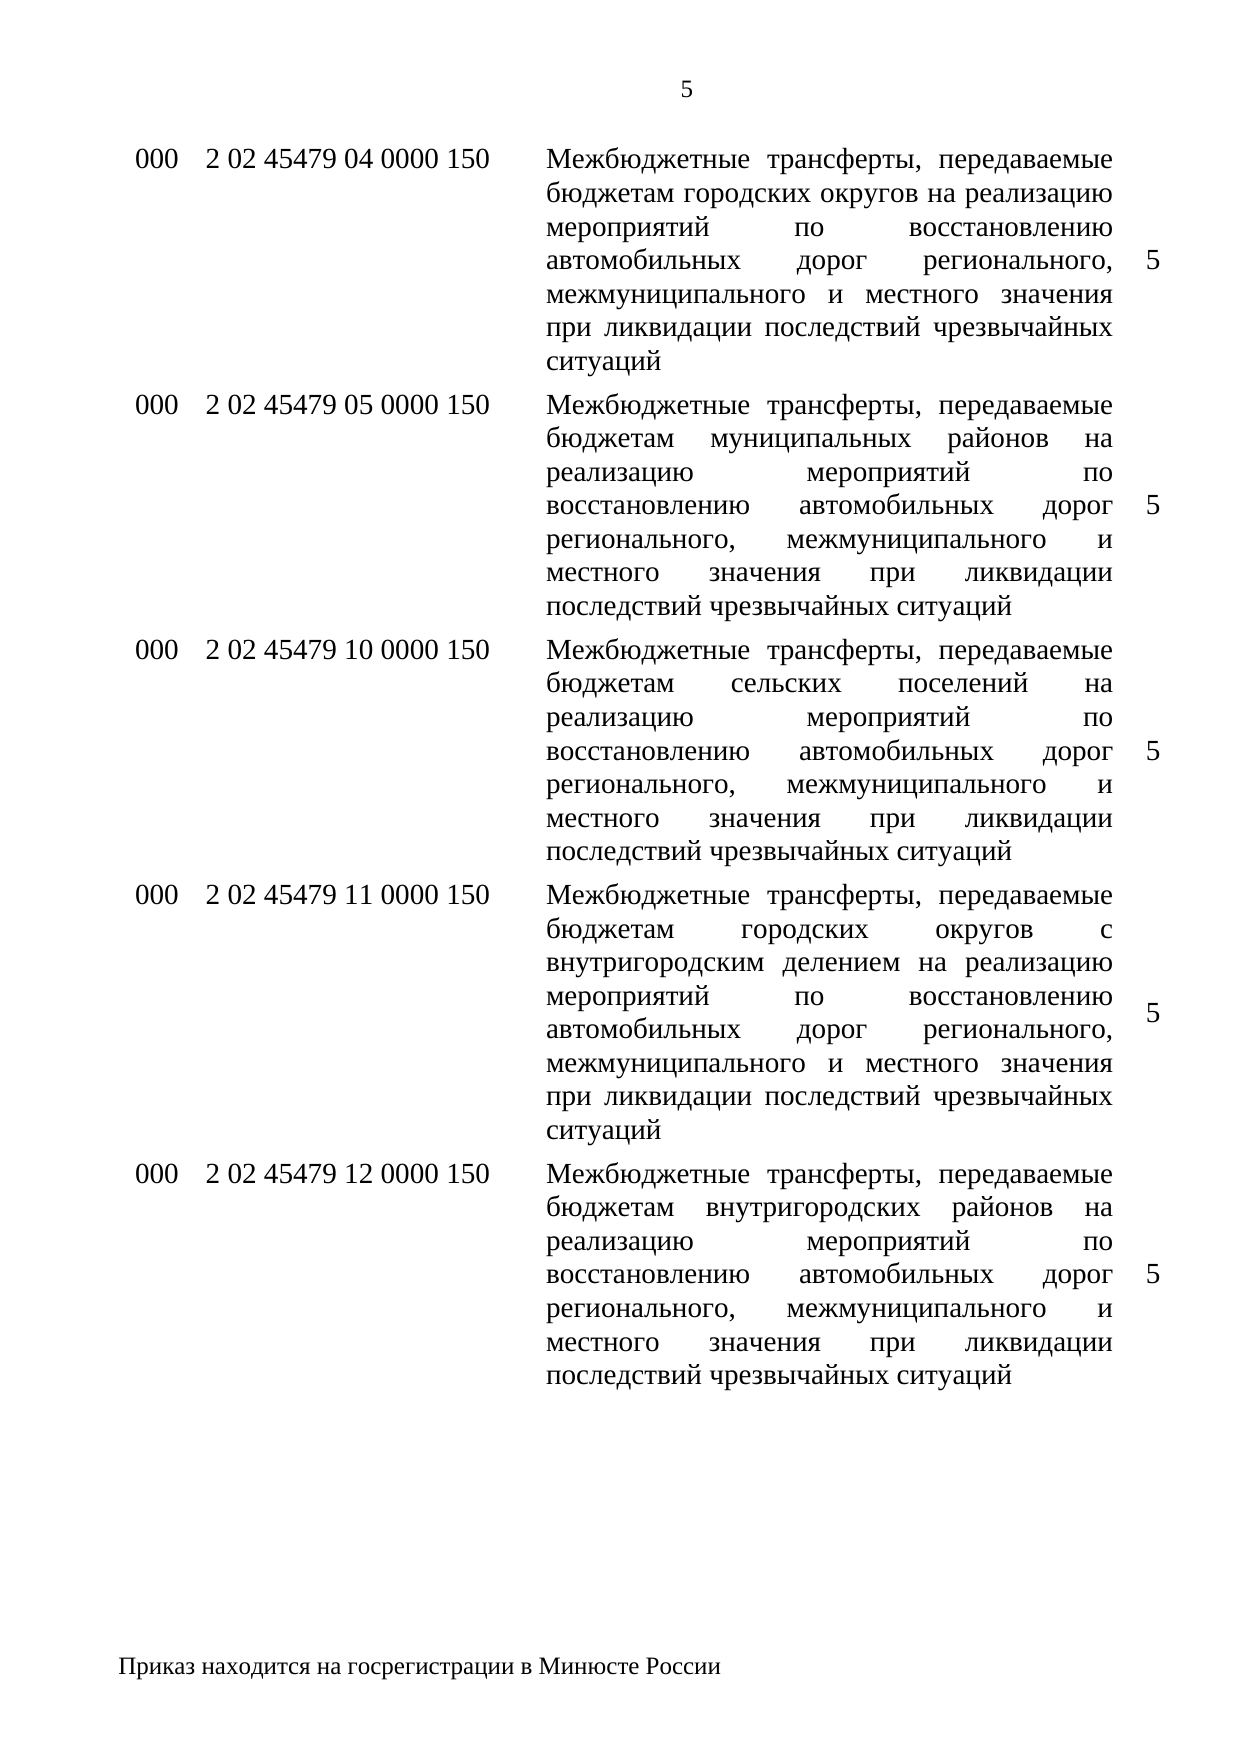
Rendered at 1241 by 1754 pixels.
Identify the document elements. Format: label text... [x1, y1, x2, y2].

table_cell 000 [118, 867, 194, 1146]
table_cell 000 [118, 376, 194, 622]
table_cell 5 [1124, 622, 1181, 867]
table_cell 5 [1124, 131, 1181, 376]
table_cell 5 [1124, 1146, 1181, 1391]
table_cell 5 [1124, 376, 1181, 622]
table_cell 2 02 45479 04 0000 150 [194, 131, 534, 376]
table_cell 000 [118, 1146, 194, 1391]
table_cell 000 [118, 622, 194, 867]
table_cell 2 02 45479 05 0000 150 [194, 376, 534, 622]
table_cell 2 02 45479 10 0000 150 [194, 622, 534, 867]
table_cell Межбюджетные трансферты, передаваемые бюджетам муниципальных районов на реализацию мероприятий по восстановлению автомобильных дорог регионального, межмуниципального и местного значения при ликвидации последствий чрезвычайных ситуаций [535, 376, 1124, 622]
table_cell 5 [1124, 867, 1181, 1146]
table_cell 000 [118, 131, 194, 376]
table_cell Межбюджетные трансферты, передаваемые бюджетам городских округов на реализацию мероприятий по восстановлению автомобильных дорог регионального, межмуниципального и местного значения при ликвидации последствий чрезвычайных ситуаций [535, 131, 1124, 376]
table_cell Межбюджетные трансферты, передаваемые бюджетам внутригородских районов на реализацию мероприятий по восстановлению автомобильных дорог регионального, межмуниципального и местного значения при ликвидации последствий чрезвычайных ситуаций [535, 1146, 1124, 1391]
table_cell Межбюджетные трансферты, передаваемые бюджетам городских округов с внутригородским делением на реализацию мероприятий по восстановлению автомобильных дорог регионального, межмуниципального и местного значения при ликвидации последствий чрезвычайных ситуаций [535, 867, 1124, 1146]
table_cell 2 02 45479 11 0000 150 [194, 867, 534, 1146]
table_cell Межбюджетные трансферты, передаваемые бюджетам сельских поселений на реализацию мероприятий по восстановлению автомобильных дорог регионального, межмуниципального и местного значения при ликвидации последствий чрезвычайных ситуаций [535, 622, 1124, 867]
table_cell 2 02 45479 12 0000 150 [194, 1146, 534, 1391]
